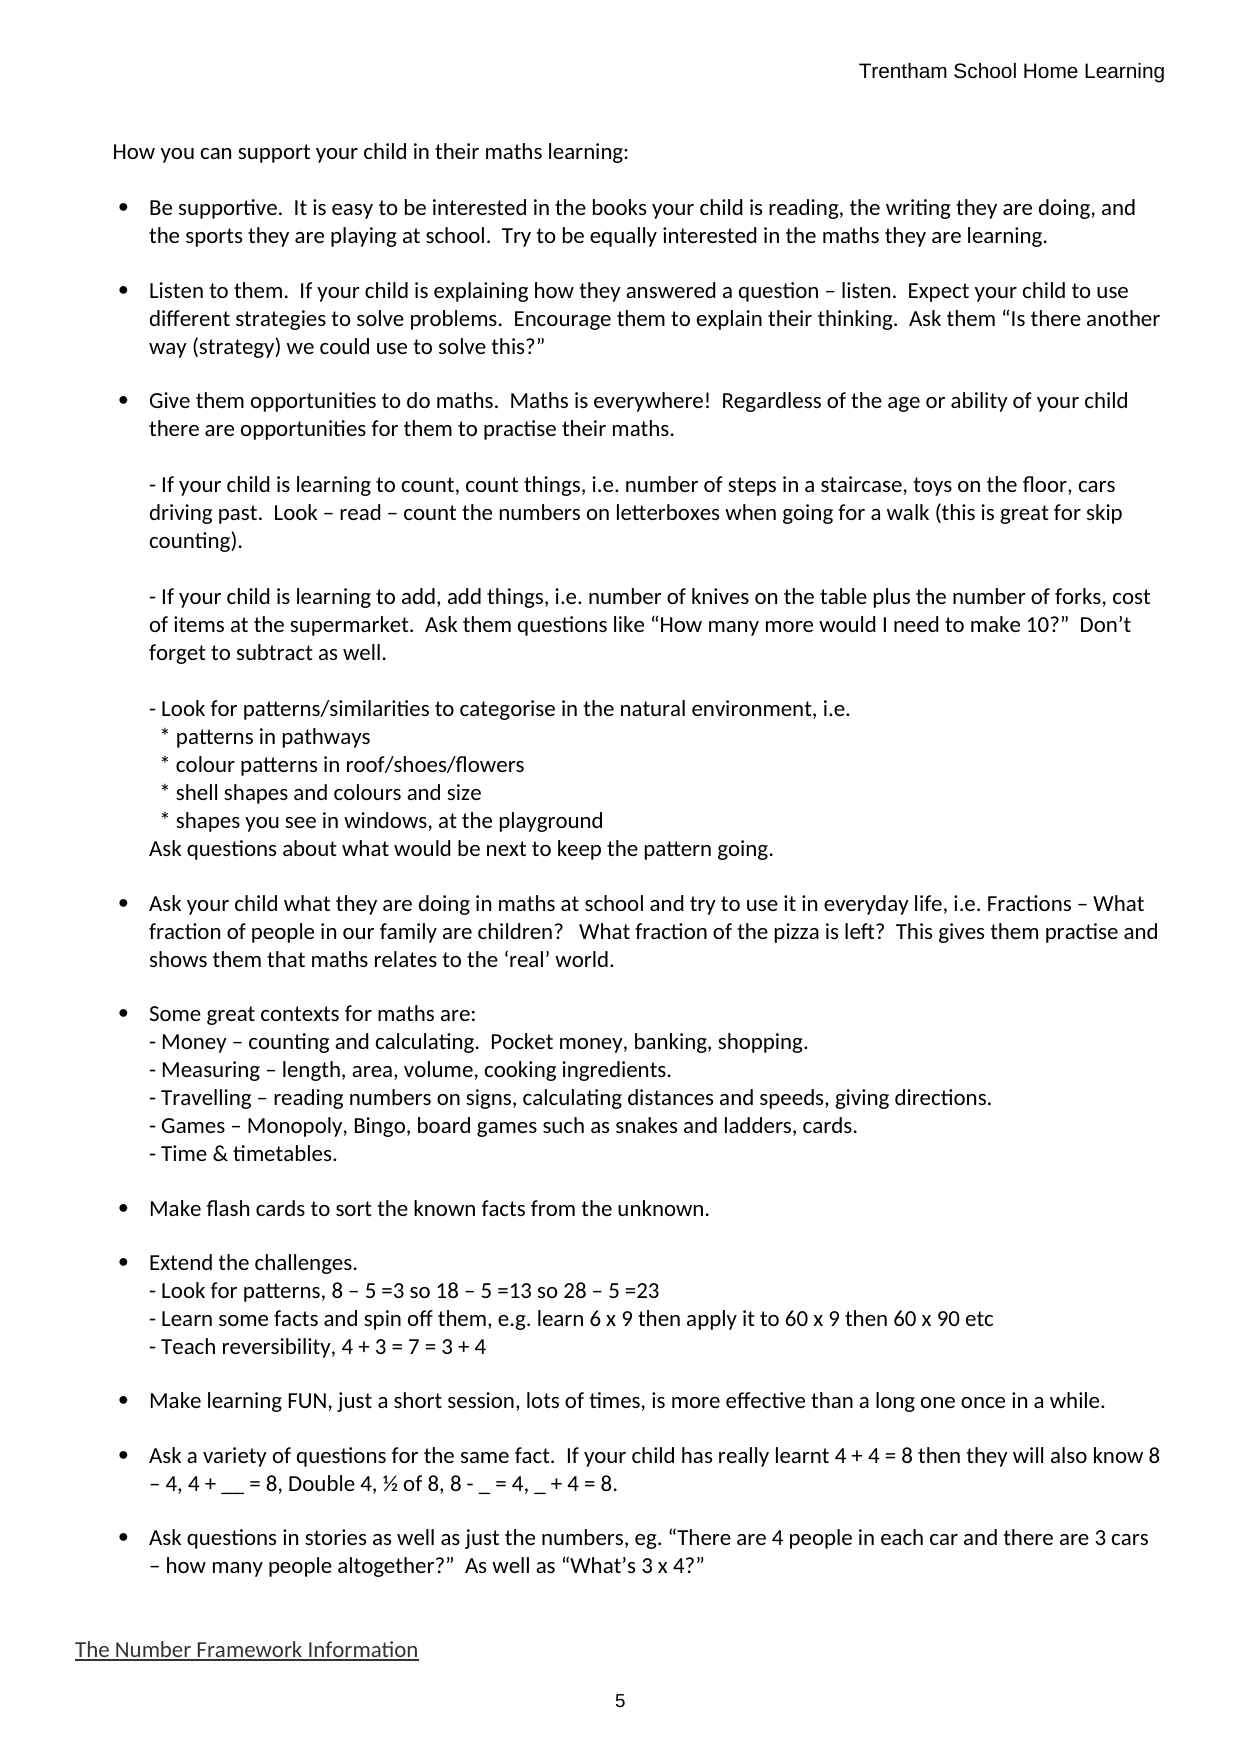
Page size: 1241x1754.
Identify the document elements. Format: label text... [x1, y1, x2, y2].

list Ask questions in stories as well as just the numbers, eg. “There are 4 people in each car and there are 3 cars – how many people altogether?” As well as “What’s 3 x 4?” [119, 1523, 1165, 1606]
list Make flash cards to sort the known facts from the unknown. [119, 1194, 1165, 1248]
list Be supportive. It is easy to be interested in the books your child is reading, the writing they are doing, and the sports they are playing at school. Try to be equally interested in the maths they are learning. [119, 193, 1165, 276]
list Make learning FUN, just a short session, lots of times, is more effective than a long one once in a while. [119, 1387, 1165, 1441]
list Ask your child what they are doing in maths at school and try to use it in everyday life, i.e. Fractions – What fraction of people in our family are children? What fraction of the pizza is left? This gives them practise and shows them that maths relates to the ‘real’ world. [119, 889, 1165, 999]
list Listen to them. If your child is explaining how they answered a question – listen. Expect your child to use different strategies to solve problems. Encourage them to explain their thinking. Ask them “Is there another way (strategy) we could use to solve this?” [119, 276, 1165, 386]
list Ask a variety of questions for the same fact. If your child has really learnt 4 + 4 = 8 then they will also know 8 – 4, 4 + __ = 8, Double 4, ½ of 8, 8 - _ = 4, _ + 4 = 8. [119, 1441, 1165, 1523]
list Extend the challenges. - Look for patterns, 8 – 5 =3 so 18 – 5 =13 so 28 – 5 =23 - Learn some facts and spin off them, e.g. learn 6 x 9 then apply it to 60 x 9 then 60 x 90 etc - Teach reversibility, 4 + 3 = 7 = 3 + 4 [119, 1248, 1165, 1387]
list Give them opportunities to do maths. Maths is everywhere! Regardless of the age or ability of your child there are opportunities for them to practise their maths. - If your child is learning to count, count things, i.e. number of steps in a staircase, toys on the floor, cars driving past. Look – read – count the numbers on letterboxes when going for a walk (this is great for skip counting). - If your child is learning to add, add things, i.e. number of knives on the table plus the number of forks, cost of items at the supermarket. Ask them questions like “How many more would I need to make 10?” Don’t forget to subtract as well. - Look for patterns/similarities to categorise in the natural environment, i.e. * patterns in pathways * colour patterns in roof/shoes/flowers * shell shapes and colours and size * shapes you see in windows, at the playground Ask questions about what would be next to keep the pattern going. [119, 386, 1165, 889]
text How you can support your child in their maths learning: [112, 137, 1165, 165]
text The Number Framework Information [75, 1635, 1165, 1663]
list Some great contexts for maths are: - Money – counting and calculating. Pocket money, banking, shopping. - Measuring – length, area, volume, cooking ingredients. - Travelling – reading numbers on signs, calculating distances and speeds, giving directions. - Games – Monopoly, Bingo, board games such as snakes and ladders, cards. - Time & timetables. [119, 999, 1165, 1194]
